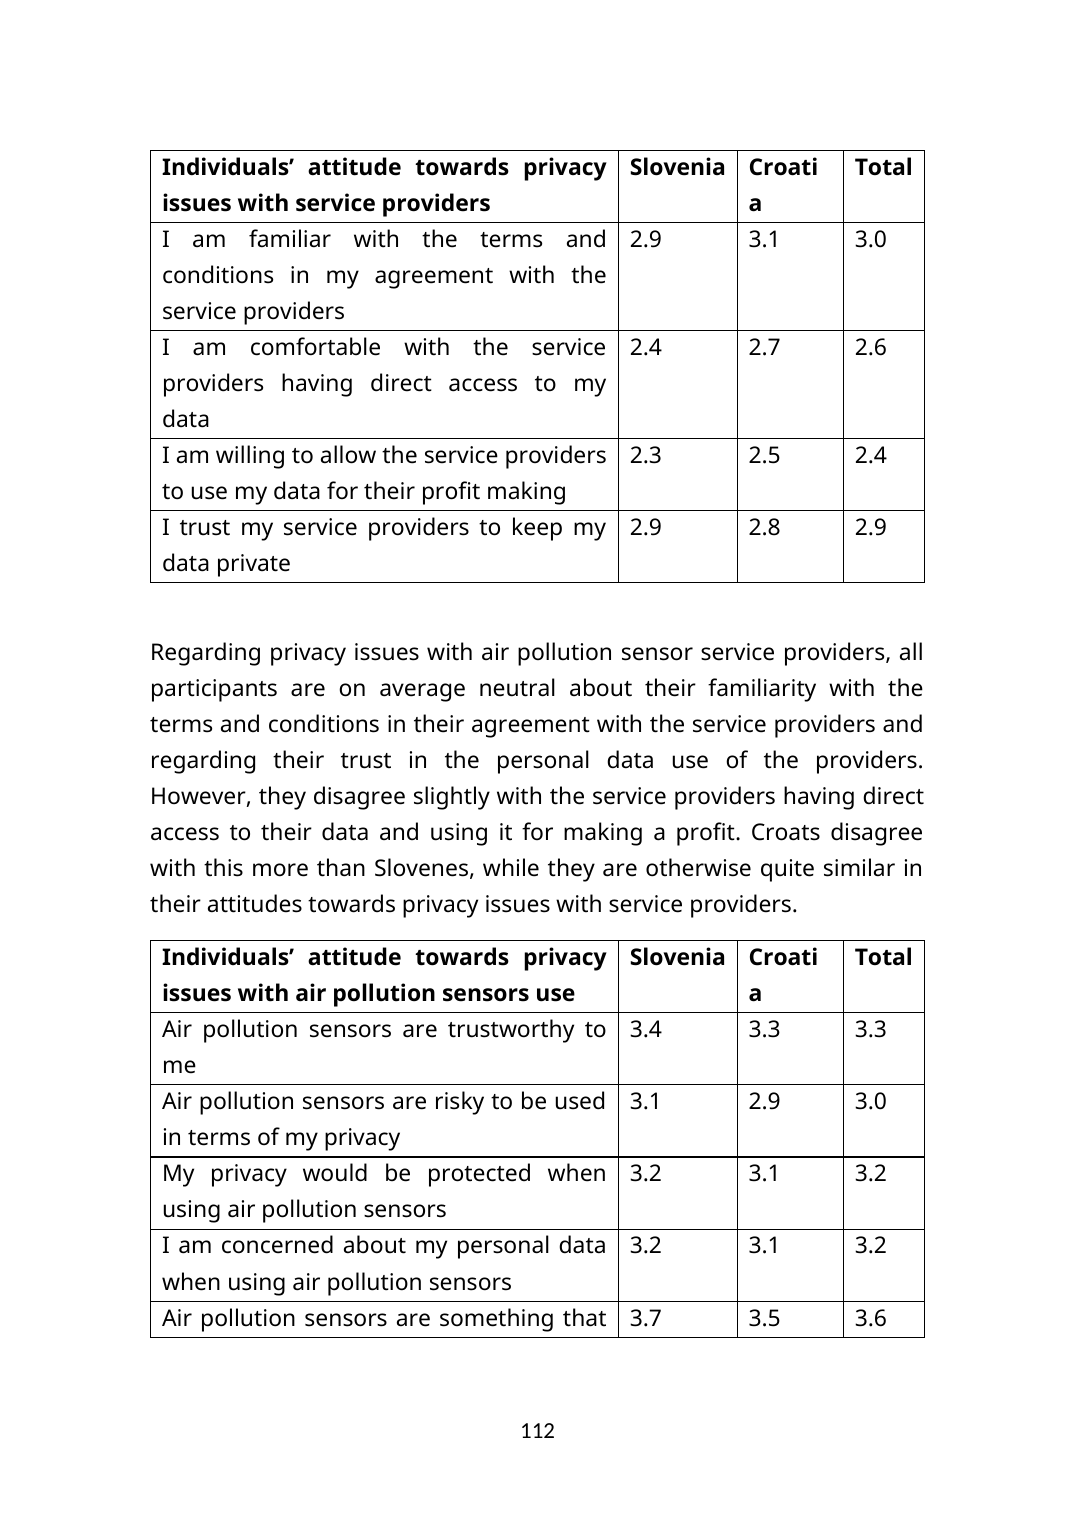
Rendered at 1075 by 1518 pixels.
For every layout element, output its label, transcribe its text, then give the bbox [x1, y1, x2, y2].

table_cell 3.1 [738, 1158, 843, 1228]
table_cell 2.3 [619, 439, 737, 510]
table_cell 2.9 [844, 511, 924, 582]
table_cell 3.2 [844, 1158, 924, 1228]
table_cell 2.6 [844, 331, 924, 438]
table_cell 2.4 [619, 331, 737, 438]
table_cell 2.8 [738, 511, 843, 582]
table_cell I am willing to allow the service providers to use my data for their profit making [151, 439, 618, 510]
table_cell Air pollution sensors are risky to be used in terms of my privacy [151, 1085, 618, 1156]
table_cell I trust my service providers to keep my data private [151, 511, 618, 582]
table_cell 3.1 [738, 223, 843, 330]
table_cell I am familiar with the terms and conditions in my agreement with the service providers [151, 223, 618, 330]
table_cell My privacy would be protected when using air pollution sensors [151, 1158, 618, 1228]
table_header Slovenia [619, 941, 737, 1012]
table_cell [151, 1302, 618, 1337]
table_header Total [844, 151, 924, 222]
text Regarding privacy issues with air pollution sensor service providers, all participants are on average neutral about their familiarity with the terms and conditions in their agreement with the service providers and regarding their trust in the personal data use of the providers. However, they disagree slightly with the service providers having direct access to their data and using it for making a profit. Croats disagree with this more than Slovenes, while they are otherwise quite similar in their attitudes towards privacy issues with service providers. [150, 636, 925, 919]
table_cell 2.9 [738, 1085, 843, 1156]
table_cell Air pollution sensors are trustworthy to me [151, 1013, 618, 1084]
table_header Individuals’ attitude towards privacy issues with air pollution sensors use [151, 941, 618, 1012]
table_header Individuals’ attitude towards privacy issues with service providers [151, 151, 618, 222]
table_cell I am concerned about my personal data when using air pollution sensors [151, 1230, 618, 1301]
table_cell 2.4 [844, 439, 924, 510]
table_cell 3.1 [738, 1230, 843, 1301]
table_cell 3.7 [619, 1302, 737, 1337]
table_cell 3.0 [844, 223, 924, 330]
table_cell 2.9 [619, 511, 737, 582]
table_cell 3.1 [619, 1085, 737, 1156]
table_header Total [844, 941, 924, 1012]
table_cell 3.2 [619, 1158, 737, 1228]
table_cell 3.4 [619, 1013, 737, 1084]
table_header Croatia [738, 151, 843, 222]
table_cell 2.9 [619, 223, 737, 330]
table_cell 3.3 [844, 1013, 924, 1084]
table_cell 2.5 [738, 439, 843, 510]
table_cell I am comfortable with the service providers having direct access to my data [151, 331, 618, 438]
table_cell 3.3 [738, 1013, 843, 1084]
table_header Slovenia [619, 151, 737, 222]
table_cell 3.0 [844, 1085, 924, 1156]
table_cell 3.5 [738, 1302, 843, 1337]
table_cell 3.6 [844, 1302, 924, 1337]
table_cell 3.2 [619, 1230, 737, 1301]
table_cell 2.7 [738, 331, 843, 438]
table_header Croatia [738, 941, 843, 1012]
table_cell 3.2 [844, 1230, 924, 1301]
